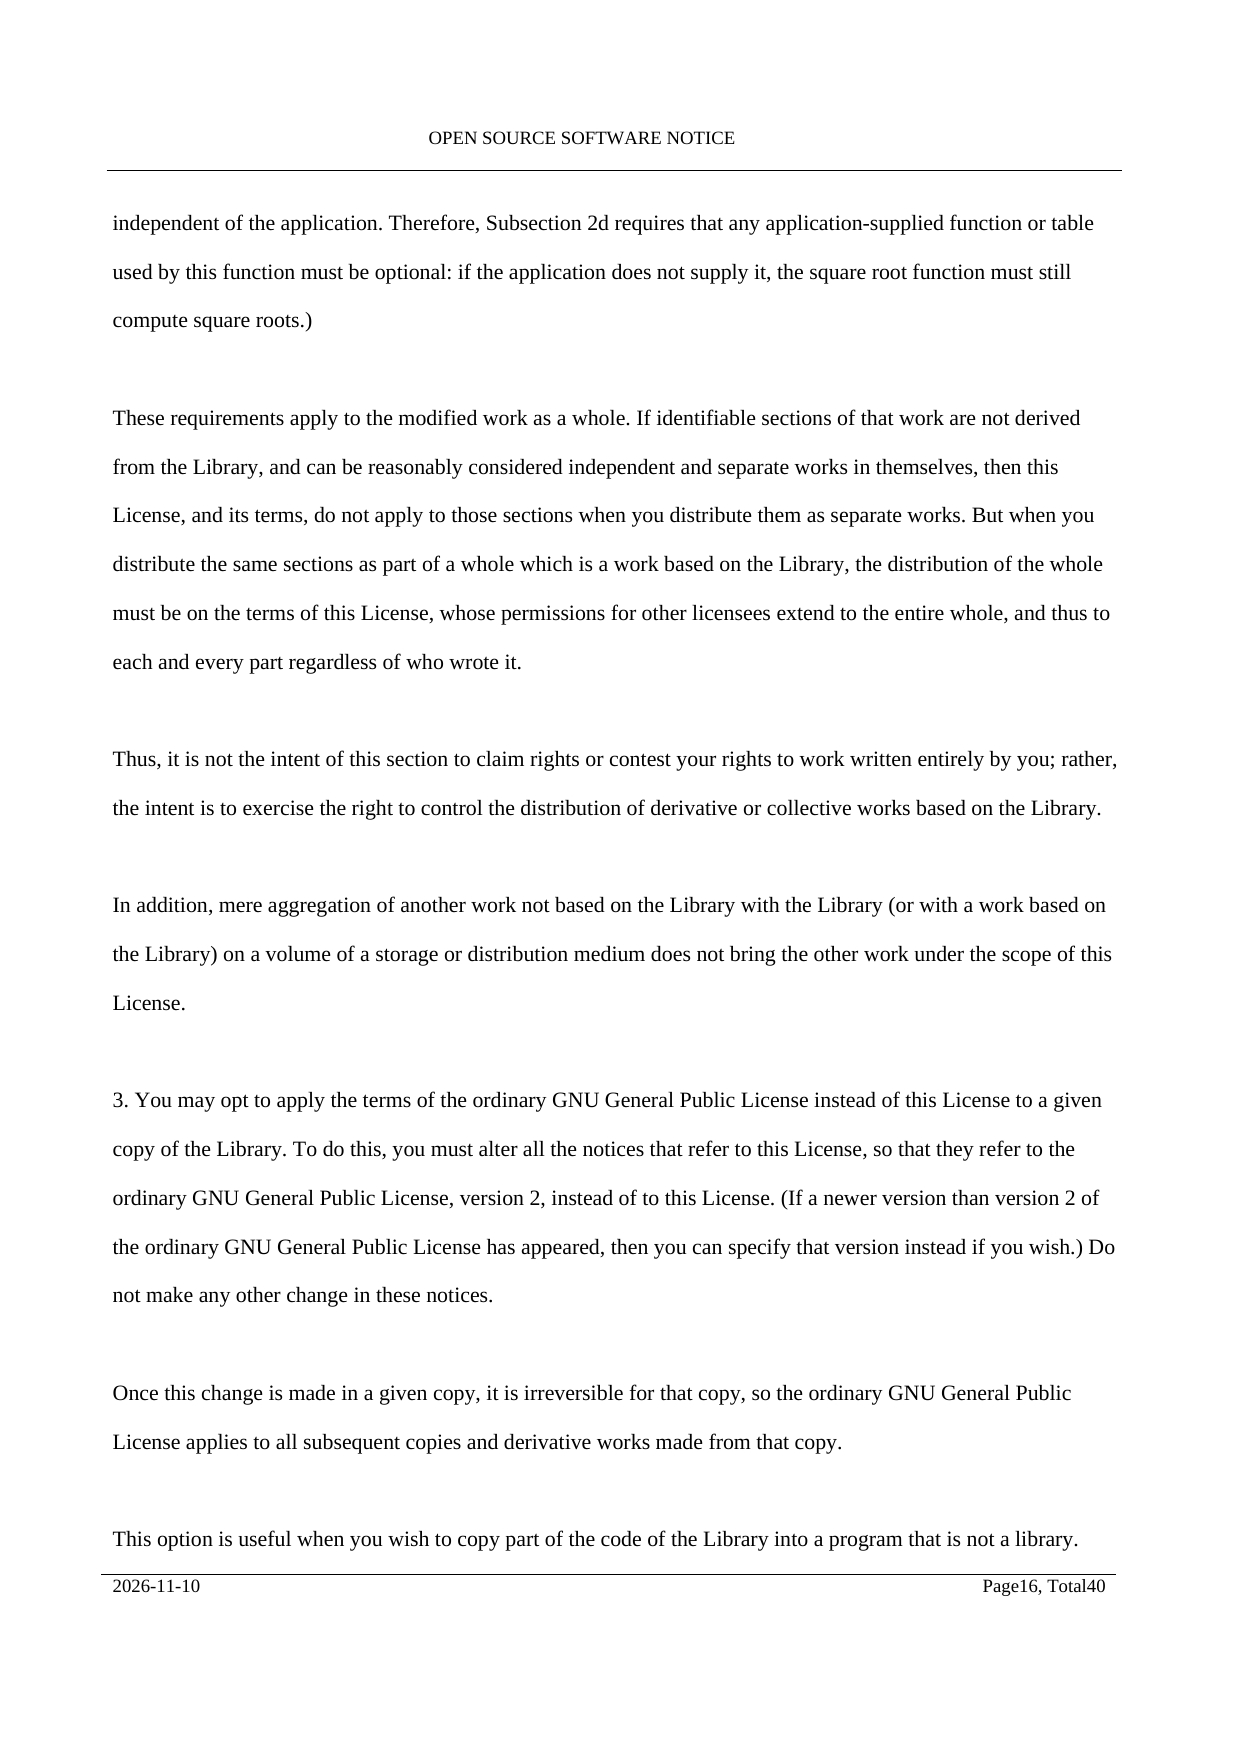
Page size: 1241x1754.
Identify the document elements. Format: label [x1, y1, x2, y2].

text [112, 206, 1128, 1555]
